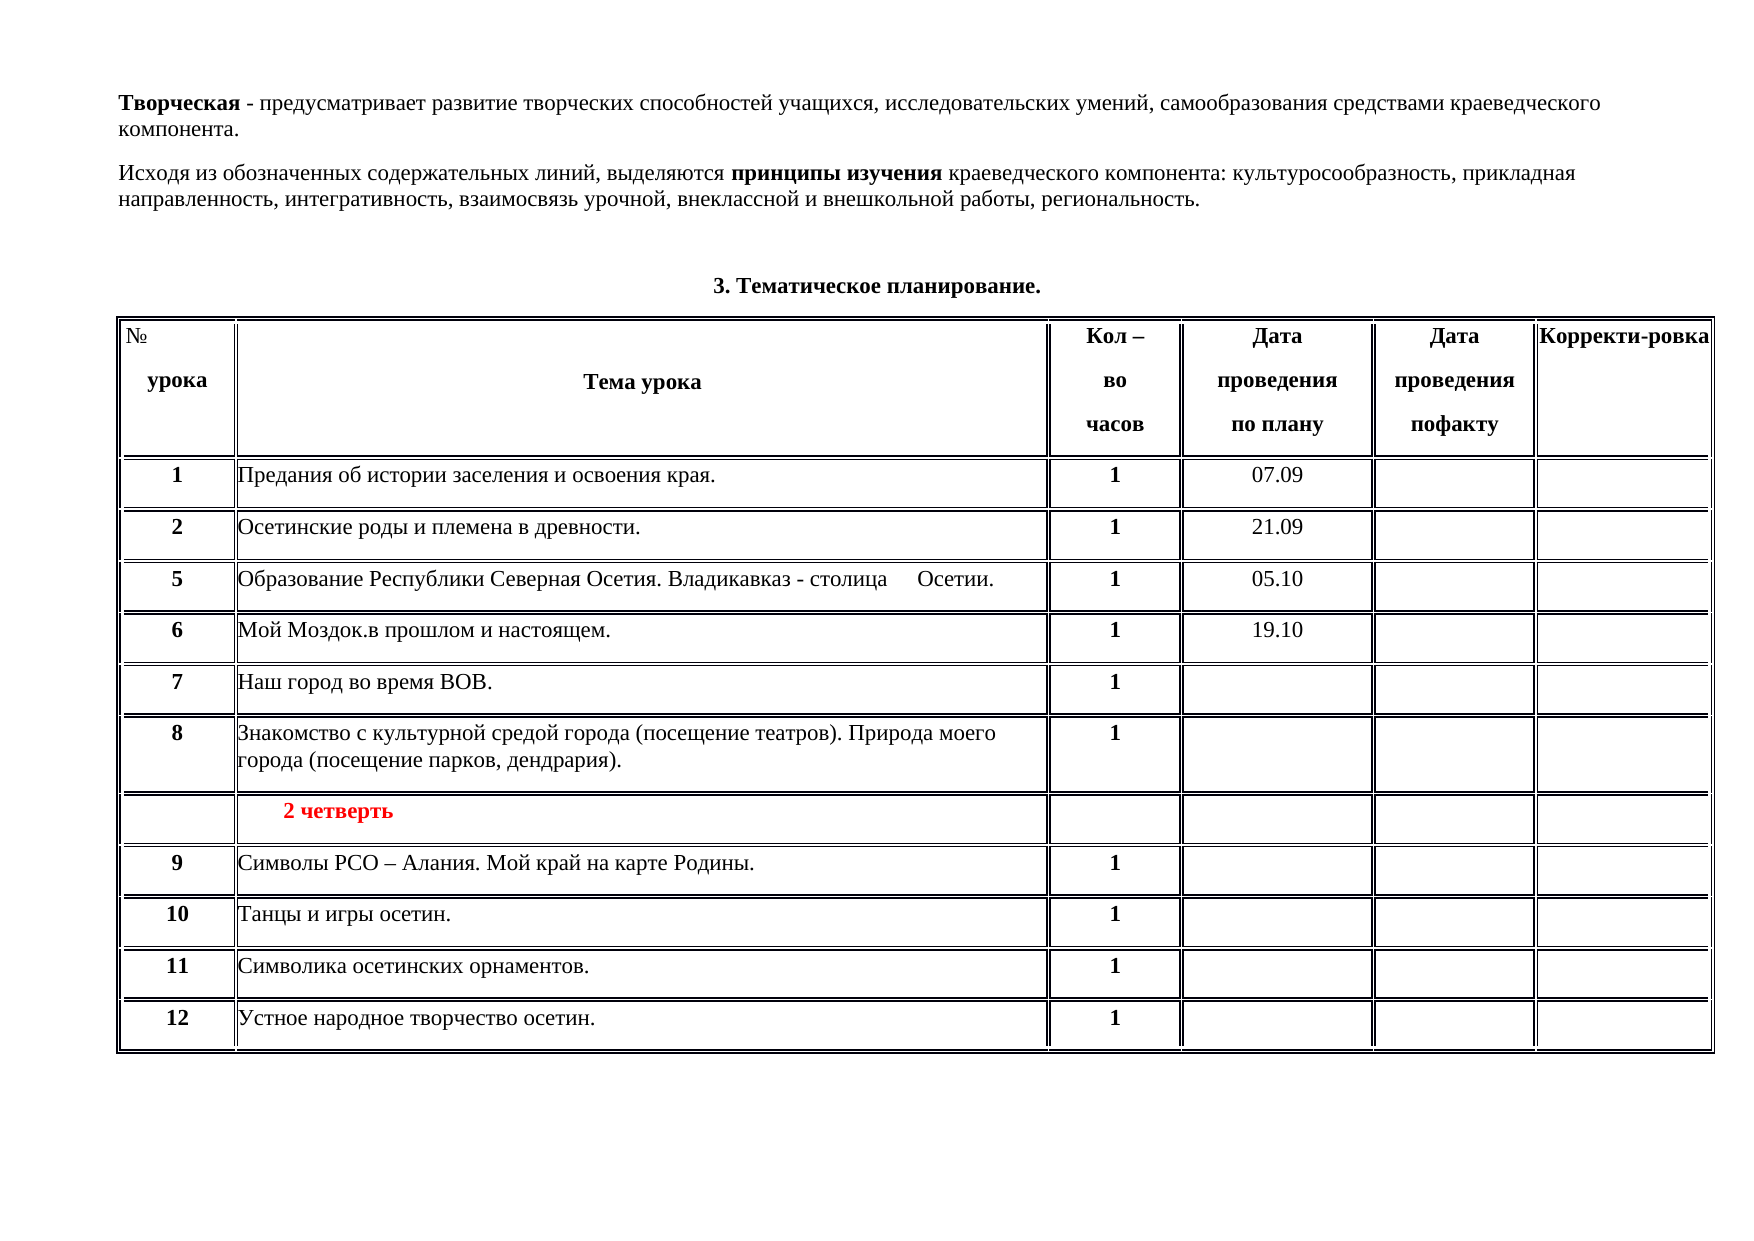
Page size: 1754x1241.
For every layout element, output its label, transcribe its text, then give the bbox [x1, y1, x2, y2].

table_cell 1 [1051, 666, 1179, 713]
table_cell Знакомство с культурной средой города (посещение театров). Природа моего города (посещение парков, дендрария). [238, 718, 1046, 791]
table_cell 07.09 [1184, 460, 1371, 507]
table_cell [1373, 997, 1536, 1049]
table_cell 1 [1051, 847, 1179, 894]
table_cell [1184, 718, 1371, 791]
table_cell 1 [1051, 615, 1179, 662]
table_cell 6 [118, 610, 236, 662]
table_cell 1 [1051, 718, 1179, 791]
table_cell [1051, 796, 1179, 843]
table_cell Символика осетинских орнаментов. [238, 951, 1046, 997]
table_cell [1184, 796, 1371, 843]
table_cell [1376, 615, 1533, 662]
table_cell 8 [118, 713, 236, 791]
table_cell 12 [118, 997, 236, 1049]
table_cell Символы РСО – Алания. Мой край на карте Родины. [238, 847, 1046, 894]
table_cell [1376, 796, 1533, 843]
table_cell [1376, 951, 1533, 997]
text 3. Тематическое планирование. [118, 272, 1636, 299]
table_cell [1536, 791, 1713, 843]
table_cell 2 [118, 507, 236, 558]
table_header Дата проведения по плану [1181, 318, 1373, 455]
table_cell [1376, 666, 1533, 713]
table_cell 05.10 [1184, 563, 1371, 610]
table_cell [1536, 455, 1713, 507]
table_header Корректи-ровка [1536, 320, 1711, 455]
table_cell [1536, 843, 1713, 894]
table_cell 1 [1051, 899, 1179, 946]
table_cell 9 [118, 843, 236, 894]
table_cell [1536, 946, 1713, 997]
table_cell Устное народное творчество осетин. [236, 1001, 1048, 1049]
table_header № урока тия [118, 318, 236, 455]
table_cell [1376, 899, 1533, 946]
text Творческая - предусматривает развитие творческих способностей учащихся, исследовательских умений, самообразования средствами краеведческого компонента. [118, 88, 1636, 141]
table_cell [1376, 563, 1533, 610]
table_cell [1184, 847, 1371, 894]
table_cell Наш город во время ВОВ. [238, 666, 1046, 713]
table_cell 1 [1051, 512, 1179, 558]
table_cell [1376, 718, 1533, 791]
table_cell 5 [118, 559, 236, 610]
table_cell 21.09 [1184, 512, 1371, 558]
table_cell 1 [1051, 951, 1179, 997]
table_cell Танцы и игры осетин. [238, 899, 1046, 946]
table_cell [1536, 610, 1713, 662]
table_cell [1536, 507, 1713, 558]
table_cell [1376, 512, 1533, 558]
table_cell 7 [118, 662, 236, 713]
table_cell [1536, 713, 1713, 791]
text Исходя из обозначенных содержательных линий, выделяются принципы изучения краеведческого компонента: культуросообразность, прикладная направленность, интегративность, взаимосвязь урочной, внеклассной и внешкольной работы, региональность. [118, 159, 1636, 211]
table_cell [1181, 997, 1373, 1049]
table_cell [1184, 666, 1371, 713]
table_cell [118, 791, 236, 843]
table_cell [1184, 951, 1371, 997]
table_cell Мой Моздок.в прошлом и настоящем. [238, 615, 1046, 662]
table_cell 1 [118, 455, 236, 507]
table_cell Осетинские роды и племена в древности. [238, 512, 1046, 558]
table_cell 2 четверть [238, 796, 1046, 843]
table_cell 1 [1051, 563, 1179, 610]
table_cell 1 [1049, 1002, 1181, 1049]
table_cell 11 [118, 946, 236, 997]
table_cell 1 [1051, 460, 1179, 507]
table_cell [1376, 460, 1533, 507]
table_cell [1536, 894, 1713, 946]
table_cell Образование Республики Северная Осетия. Владикавказ - столица Осетии. [238, 563, 1046, 610]
table_header Тема урока [236, 320, 1048, 455]
table_header Кол – во часов [1049, 321, 1181, 455]
table_cell [1536, 559, 1713, 610]
table_cell 10 [118, 894, 236, 946]
table_cell [1536, 997, 1713, 1049]
table_cell [1376, 847, 1533, 894]
table_cell Предания об истории заселения и освоения края. [238, 460, 1046, 507]
table_cell 19.10 [1184, 615, 1371, 662]
table_header Дата проведения пофакту [1373, 318, 1536, 455]
table_cell [1184, 899, 1371, 946]
table_cell [1536, 662, 1713, 713]
